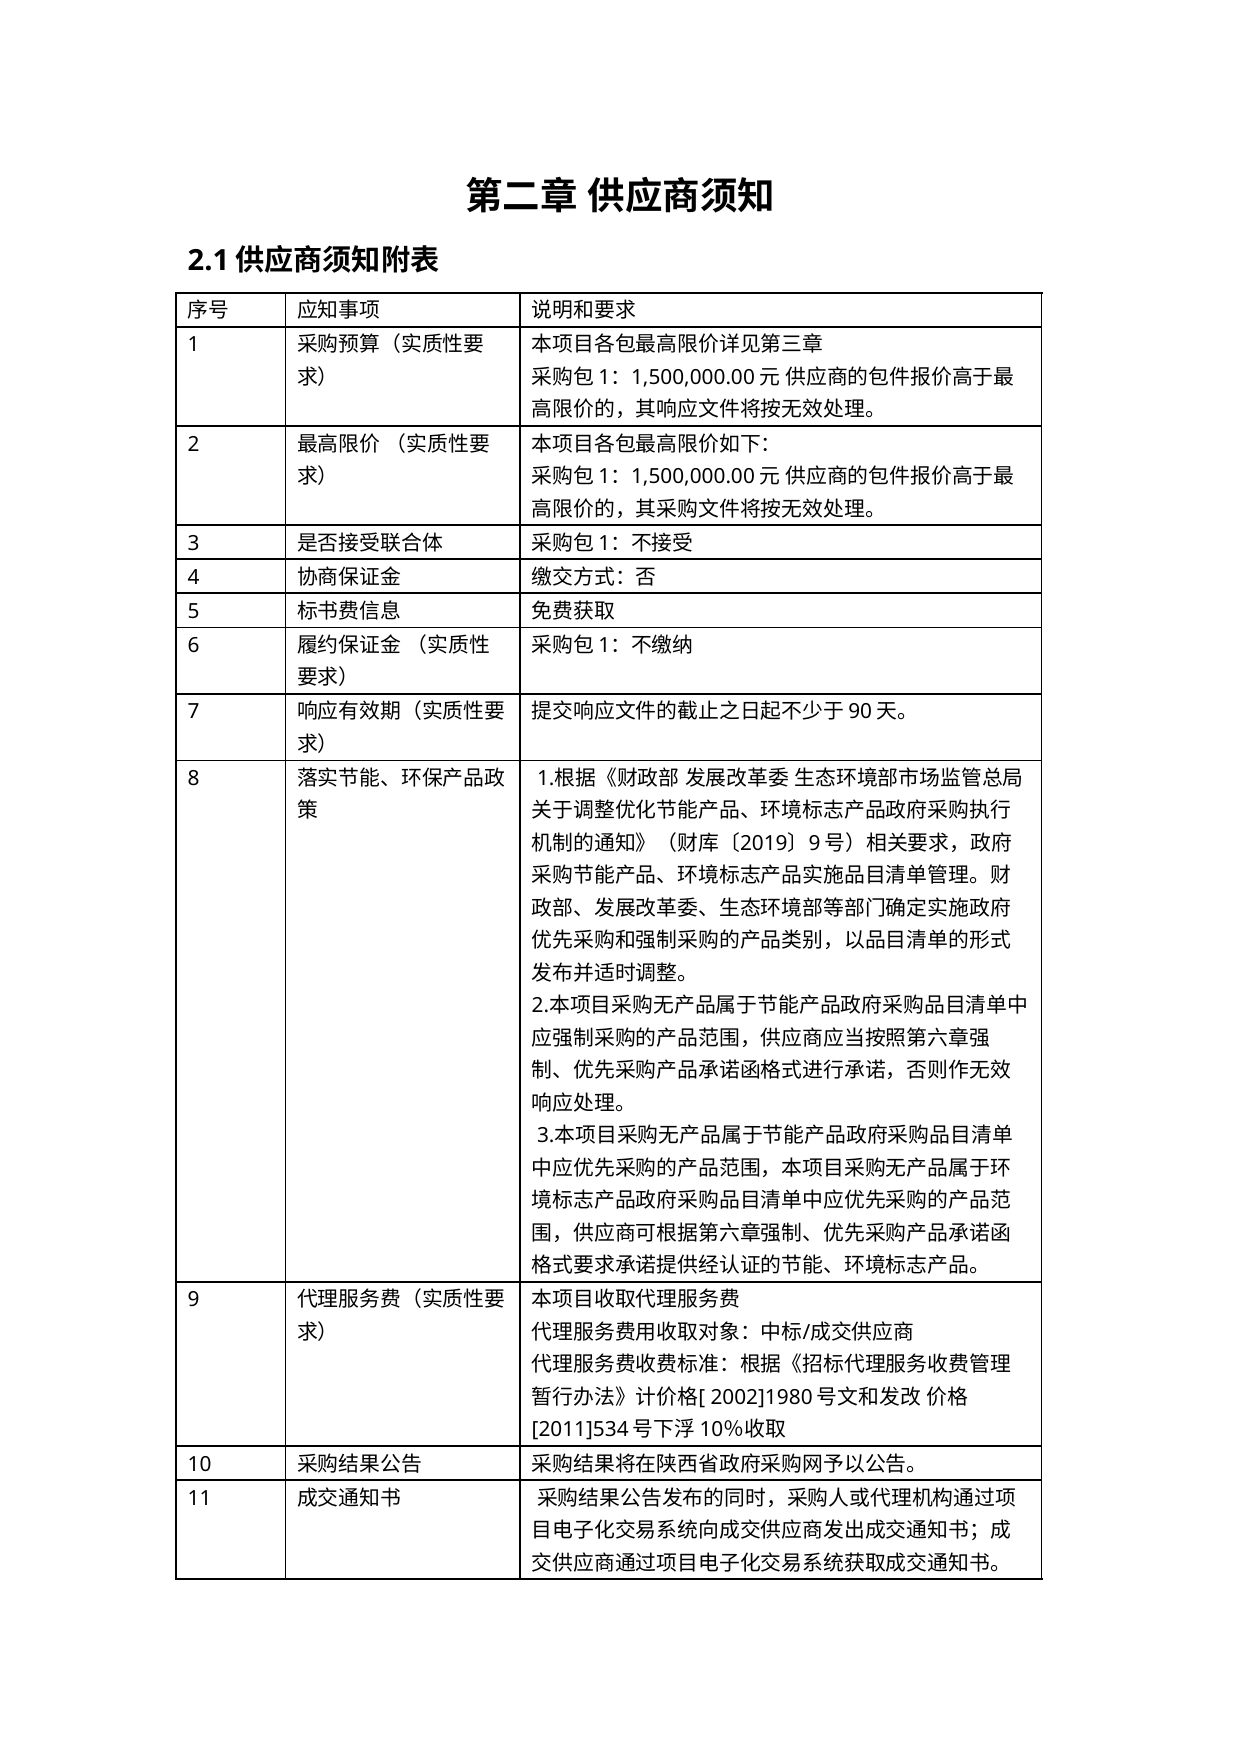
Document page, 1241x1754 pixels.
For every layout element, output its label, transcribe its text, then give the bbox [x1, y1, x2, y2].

table_cell 1 [177, 328, 285, 425]
table_cell 标书费信息 [286, 594, 519, 626]
table_cell 履约保证金 （实质性要求） [286, 628, 519, 693]
table_cell 2 [177, 427, 285, 524]
table_cell 落实节能、环保产品政策 [286, 761, 519, 1281]
table_header 序号 [177, 294, 285, 326]
table_cell 10 [177, 1447, 285, 1479]
table_cell 是否接受联合体 [286, 526, 519, 558]
text 第二章 供应商须知 [187, 162, 1053, 227]
table_cell 采购预算（实质性要求） [286, 328, 519, 425]
table_cell 本项目各包最高限价详见第三章 采购包1：1,500,000.00元 供应商的包件报价高于最高限价的，其响应文件将按无效处理。 [521, 328, 1041, 425]
table_header 应知事项 [286, 294, 519, 326]
table_cell 8 [177, 761, 285, 1281]
table_cell 免费获取 [521, 594, 1041, 626]
table_cell 响应有效期（实质性要求） [286, 695, 519, 759]
table_cell 6 [177, 628, 285, 693]
text 2.1供应商须知附表 [187, 227, 1053, 292]
table_cell 采购包1：不缴纳 [521, 628, 1041, 693]
table_cell 缴交方式：否 [521, 560, 1041, 592]
table_cell 本项目收取代理服务费 代理服务费用收取对象：中标/成交供应商 代理服务费收费标准：根据《招标代理服务收费管理暂行办法》计价格[ 2002]1980号文和发改 价格[2011]534号下浮10％收取 [521, 1283, 1041, 1445]
table_cell 代理服务费（实质性要求） [286, 1283, 519, 1445]
table_cell 协商保证金 [286, 560, 519, 592]
table_cell 3 [177, 526, 285, 558]
table_cell 成交通知书 [286, 1481, 519, 1578]
table_cell 本项目各包最高限价如下： 采购包1：1,500,000.00元 供应商的包件报价高于最高限价的，其采购文件将按无效处理。 [521, 427, 1041, 524]
table_cell 9 [177, 1283, 285, 1445]
table_cell 采购结果公告发布的同时，采购人或代理机构通过项目电子化交易系统向成交供应商发出成交通知书；成交供应商通过项目电子化交易系统获取成交通知书。 [521, 1481, 1041, 1578]
table_cell 4 [177, 560, 285, 592]
table_cell 最高限价 （实质性要求） [286, 427, 519, 524]
table_cell 采购结果公告 [286, 1447, 519, 1479]
table_cell 采购结果将在陕西省政府采购网予以公告。 [521, 1447, 1041, 1479]
table_cell 5 [177, 594, 285, 626]
table_cell 7 [177, 695, 285, 759]
table_cell 11 [177, 1481, 285, 1578]
table_cell 提交响应文件的截止之日起不少于90天。 [521, 695, 1041, 759]
table_cell 1.根据《财政部 发展改革委 生态环境部市场监管总局关于调整优化节能产品、环境标志产品政府采购执行机制的通知》（财库〔2019〕9号）相关要求，政府采购节能产品、环境标志产品实施品目清单管理。财政部、发展改革委、生态环境部等部门确定实施政府优先采购和强制采购的产品类别，以品目清单的形式发布并适时调整。 2.本项目采购无产品属于节能产品政府采购品目清单中应强制采购的产品范围，供应商应当按照第六章强制、优先采购产品承诺函格式进行承诺，否则作无效响应处理。 3.本项目采购无产品属于节能产品政府采购品目清单中应优先采购的产品范围，本项目采购无产品属于环境标志产品政府采购品目清单中应优先采购的产品范围，供应商可根据第六章强制、优先采购产品承诺函格式要求承诺提供经认证的节能、环境标志产品。 [521, 761, 1041, 1281]
table_cell 采购包1：不接受 [521, 526, 1041, 558]
table_header 说明和要求 [521, 294, 1041, 326]
